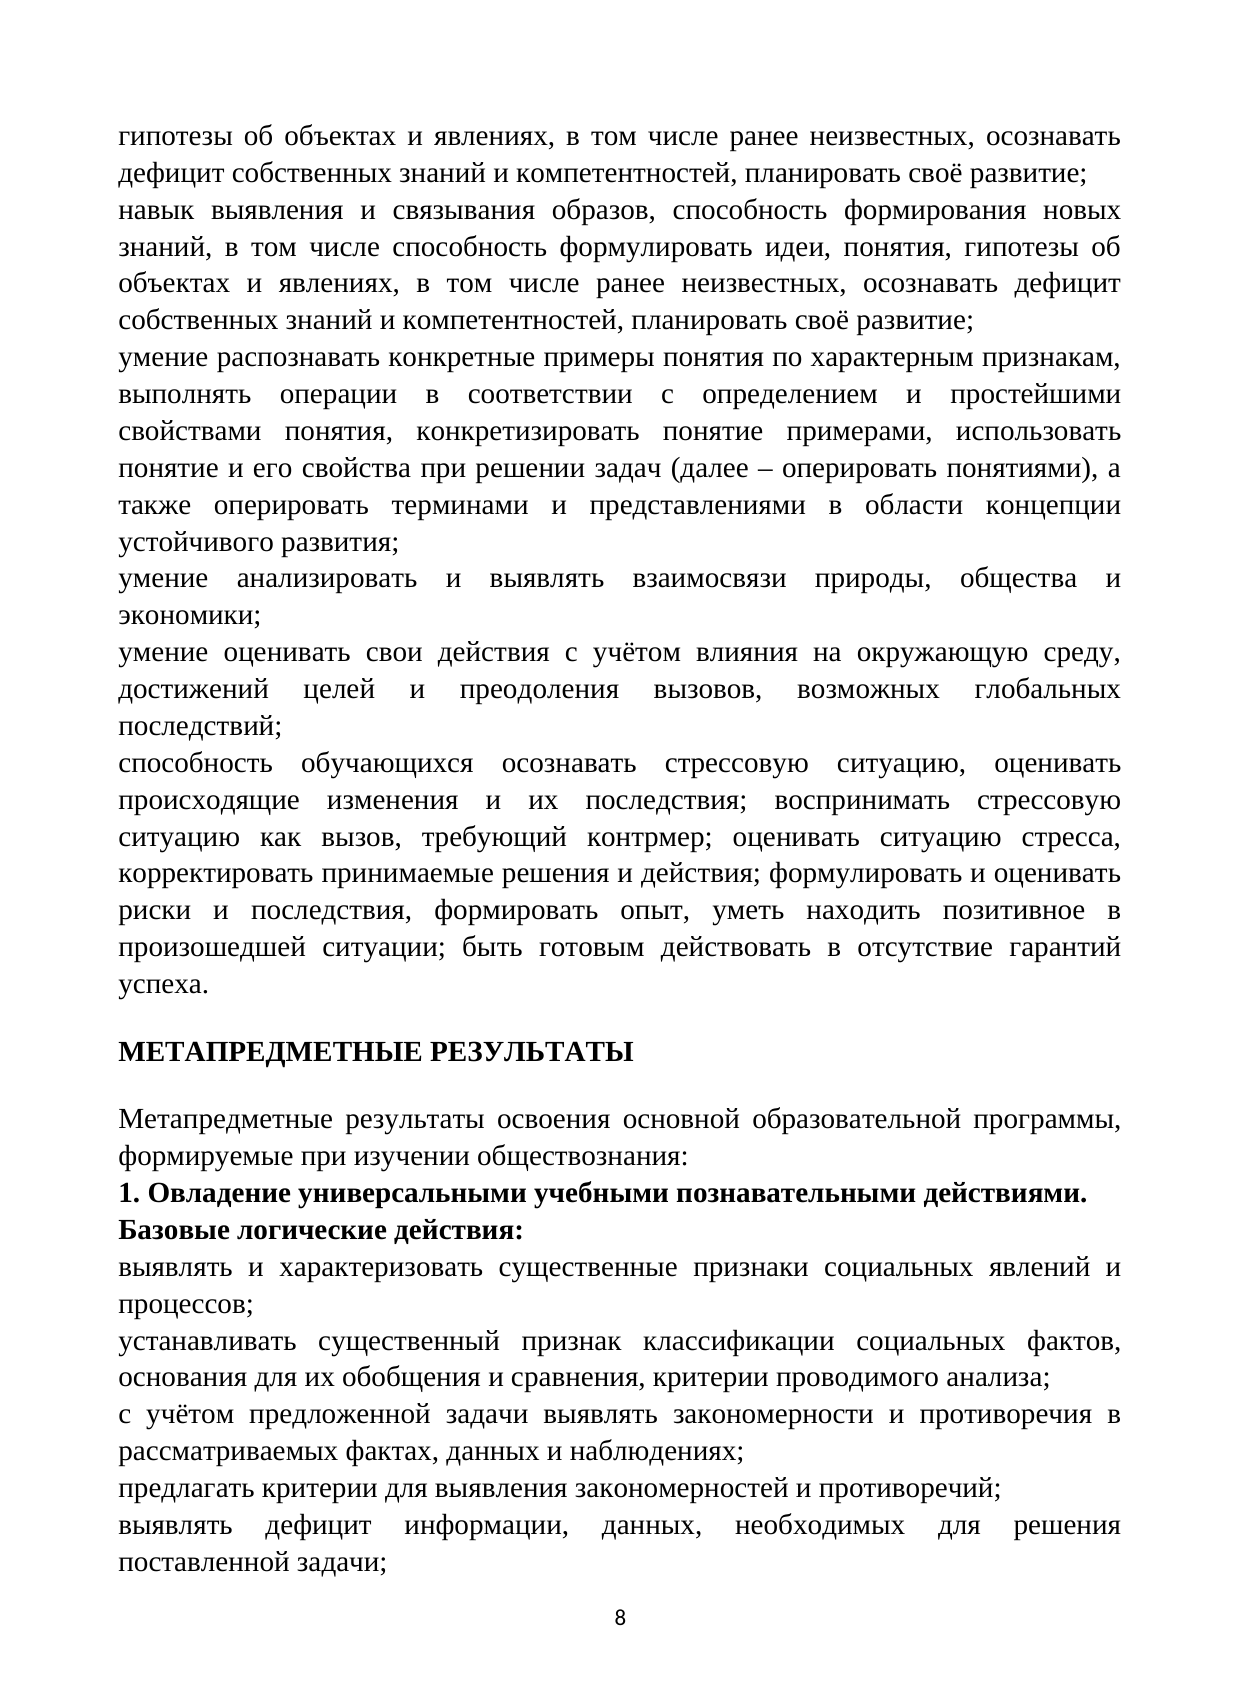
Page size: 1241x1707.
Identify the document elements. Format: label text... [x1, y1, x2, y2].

text выявлять дефицит информации, данных, необходимых для решения поставленной задачи; [118, 1507, 1122, 1577]
text умение анализировать и выявлять взаимосвязи природы, общества и экономики; [118, 561, 1122, 631]
text умение распознавать конкретные примеры понятия по характерным признакам, выполнять операции в соответствии с определением и простейшими свойствами понятия, конкретизировать понятие примерами, использовать понятие и его свойства при решении задач (далее – оперировать понятиями), а также оперировать терминами и представлениями в области концепции устойчивого развития; [118, 339, 1122, 557]
text 1. Овладение универсальными учебными познавательными действиями. [118, 1175, 1122, 1209]
text умение оценивать свои действия с учётом влияния на окружающую среду, достижений целей и преодоления вызовов, возможных глобальных последствий; [118, 634, 1122, 742]
text с учётом предложенной задачи выявлять закономерности и противоречия в рассматриваемых фактах, данных и наблюдениях; [118, 1396, 1122, 1467]
text предлагать критерии для выявления закономерностей и противоречий; [118, 1470, 1122, 1504]
text Базовые логические действия: [118, 1212, 1122, 1246]
text способность обучающихся осознавать стрессовую ситуацию, оценивать происходящие изменения и их последствия; воспринимать стрессовую ситуацию как вызов, требующий контрмер; оценивать ситуацию стресса, корректировать принимаемые решения и действия; формулировать и оценивать риски и последствия, формировать опыт, уметь находить позитивное в произошедшей ситуации; быть готовым действовать в отсутствие гарантий успеха. [118, 745, 1122, 1000]
text устанавливать существенный признак классификации социальных фактов, основания для их обобщения и сравнения, критерии проводимого анализа; [118, 1323, 1122, 1393]
text выявлять и характеризовать существенные признаки социальных явлений и процессов; [118, 1249, 1122, 1319]
text МЕТАПРЕДМЕТНЫЕ РЕЗУЛЬТАТЫ [118, 1034, 1122, 1067]
text Метапредметные результаты освоения основной образовательной программы, формируемые при изучении обществознания: [118, 1101, 1122, 1172]
text навык выявления и связывания образов, способность формирования новых знаний, в том числе способность формулировать идеи, понятия, гипотезы об объектах и явлениях, в том числе ранее неизвестных, осознавать дефицит собственных знаний и компетентностей, планировать своё развитие; [118, 192, 1122, 336]
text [118, 118, 1122, 188]
